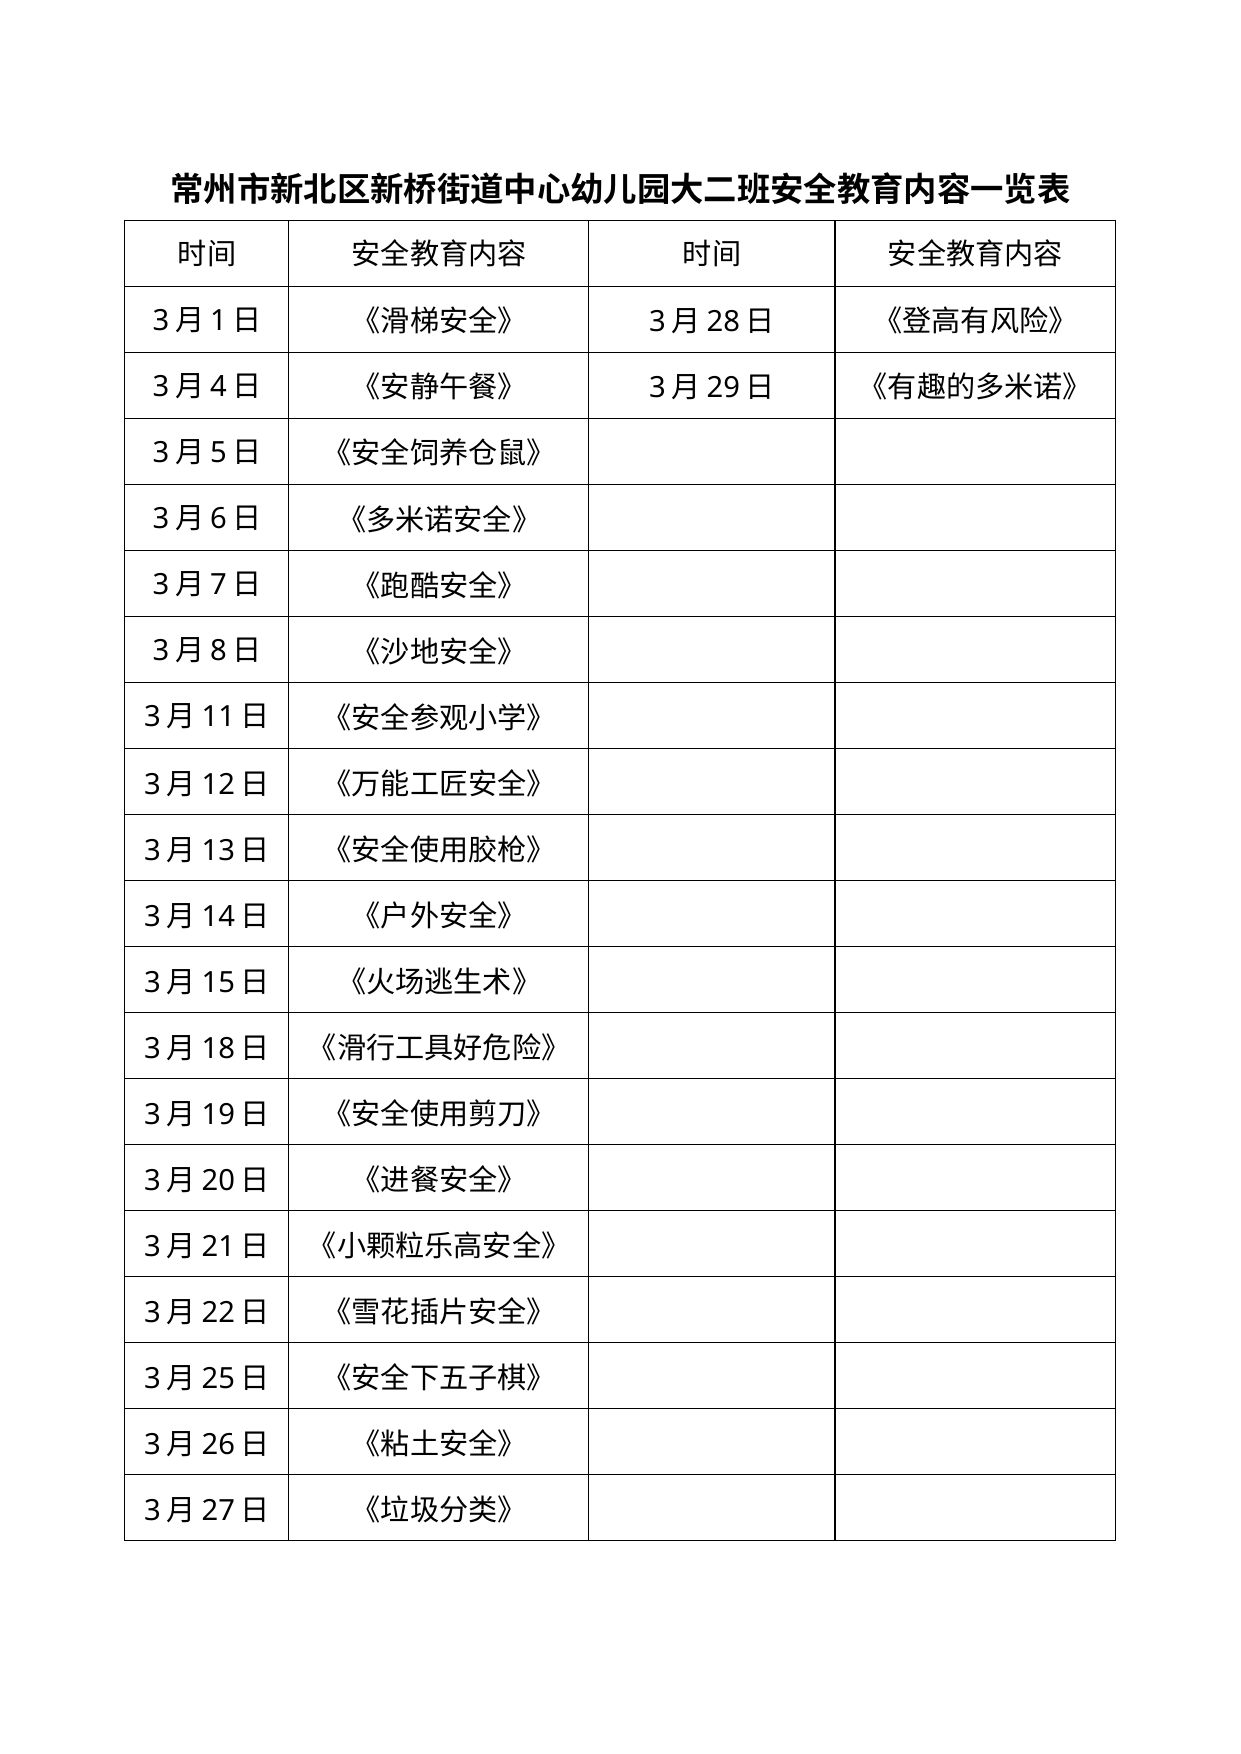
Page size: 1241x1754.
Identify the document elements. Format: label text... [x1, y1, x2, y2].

table_cell 3月25日 [125, 1343, 288, 1408]
table_cell [589, 551, 834, 616]
text 常州市新北区新桥街道中心幼儿园大二班安全教育内容一览表 [136, 154, 1104, 219]
table_cell [836, 1475, 1115, 1540]
table_cell [589, 683, 834, 748]
table_cell [589, 1079, 834, 1144]
table_cell 《户外安全》 [289, 881, 588, 946]
table_cell 《安全下五子棋》 [289, 1343, 588, 1408]
table_cell [589, 749, 834, 814]
table_cell 《安全使用胶枪》 [289, 815, 588, 880]
table_cell [836, 1145, 1115, 1210]
table_cell [836, 1079, 1115, 1144]
table_cell [589, 419, 834, 484]
table_cell [836, 881, 1115, 946]
table_cell 《多米诺安全》 [289, 485, 588, 550]
table_header 安全教育内容 [289, 221, 588, 286]
table_cell 《滑行工具好危险》 [289, 1013, 588, 1078]
table_cell 《跑酷安全》 [289, 551, 588, 616]
table_cell 《登高有风险》 [836, 287, 1115, 352]
table_cell [836, 617, 1115, 682]
table_cell 《安静午餐》 [289, 353, 588, 418]
table_cell [589, 1013, 834, 1078]
table_cell 3月11日 [125, 683, 288, 748]
table_header 时间 [125, 221, 288, 286]
table_cell [589, 815, 834, 880]
table_cell 《安全饲养仓鼠》 [289, 419, 588, 484]
table_cell [836, 551, 1115, 616]
table_cell [836, 485, 1115, 550]
table_cell [589, 485, 834, 550]
table_cell 《万能工匠安全》 [289, 749, 588, 814]
table_cell 3月22日 [125, 1277, 288, 1342]
table_cell [836, 1013, 1115, 1078]
table_cell 《垃圾分类》 [289, 1475, 588, 1540]
table_cell [589, 947, 834, 1012]
table_cell [836, 815, 1115, 880]
table_cell [589, 1475, 834, 1540]
table_cell 3月12日 [125, 749, 288, 814]
table_cell [589, 1211, 834, 1276]
table_header 安全教育内容 [836, 221, 1115, 286]
table_cell 3月21日 [125, 1211, 288, 1276]
table_cell [589, 1409, 834, 1474]
table_cell 3月8日 [125, 617, 288, 682]
table_cell 3月6日 [125, 485, 288, 550]
table_cell [836, 1409, 1115, 1474]
table_cell 3月4日 [125, 353, 288, 418]
table_cell 3月1日 [125, 287, 288, 352]
table_header 时间 [589, 221, 834, 286]
table_cell [836, 683, 1115, 748]
table_cell 《火场逃生术》 [289, 947, 588, 1012]
table_cell [589, 1277, 834, 1342]
table_cell [589, 881, 834, 946]
table_cell 3月19日 [125, 1079, 288, 1144]
table_cell 3月14日 [125, 881, 288, 946]
table_cell 3月7日 [125, 551, 288, 616]
table_cell [836, 419, 1115, 484]
table_cell 3月15日 [125, 947, 288, 1012]
table_cell [836, 1211, 1115, 1276]
table_cell 3月26日 [125, 1409, 288, 1474]
table_cell 3月28日 [589, 287, 834, 352]
table_cell 《安全参观小学》 [289, 683, 588, 748]
table_cell 《滑梯安全》 [289, 287, 588, 352]
table_cell [836, 1277, 1115, 1342]
table_cell 3月29日 [589, 353, 834, 418]
table_cell 3月20日 [125, 1145, 288, 1210]
table_cell 《有趣的多米诺》 [836, 353, 1115, 418]
table_cell [589, 1343, 834, 1408]
table_cell [589, 617, 834, 682]
table_cell 《安全使用剪刀》 [289, 1079, 588, 1144]
table_cell 3月18日 [125, 1013, 288, 1078]
table_cell 《粘土安全》 [289, 1409, 588, 1474]
table_cell 3月27日 [125, 1475, 288, 1540]
table_cell 《小颗粒乐高安全》 [289, 1211, 588, 1276]
table_cell 《进餐安全》 [289, 1145, 588, 1210]
table_cell 《雪花插片安全》 [289, 1277, 588, 1342]
table_cell 《沙地安全》 [289, 617, 588, 682]
table_cell [589, 1145, 834, 1210]
table_cell [836, 1343, 1115, 1408]
table_cell 3月13日 [125, 815, 288, 880]
table_cell [836, 749, 1115, 814]
table_cell [836, 947, 1115, 1012]
table_cell 3月5日 [125, 419, 288, 484]
